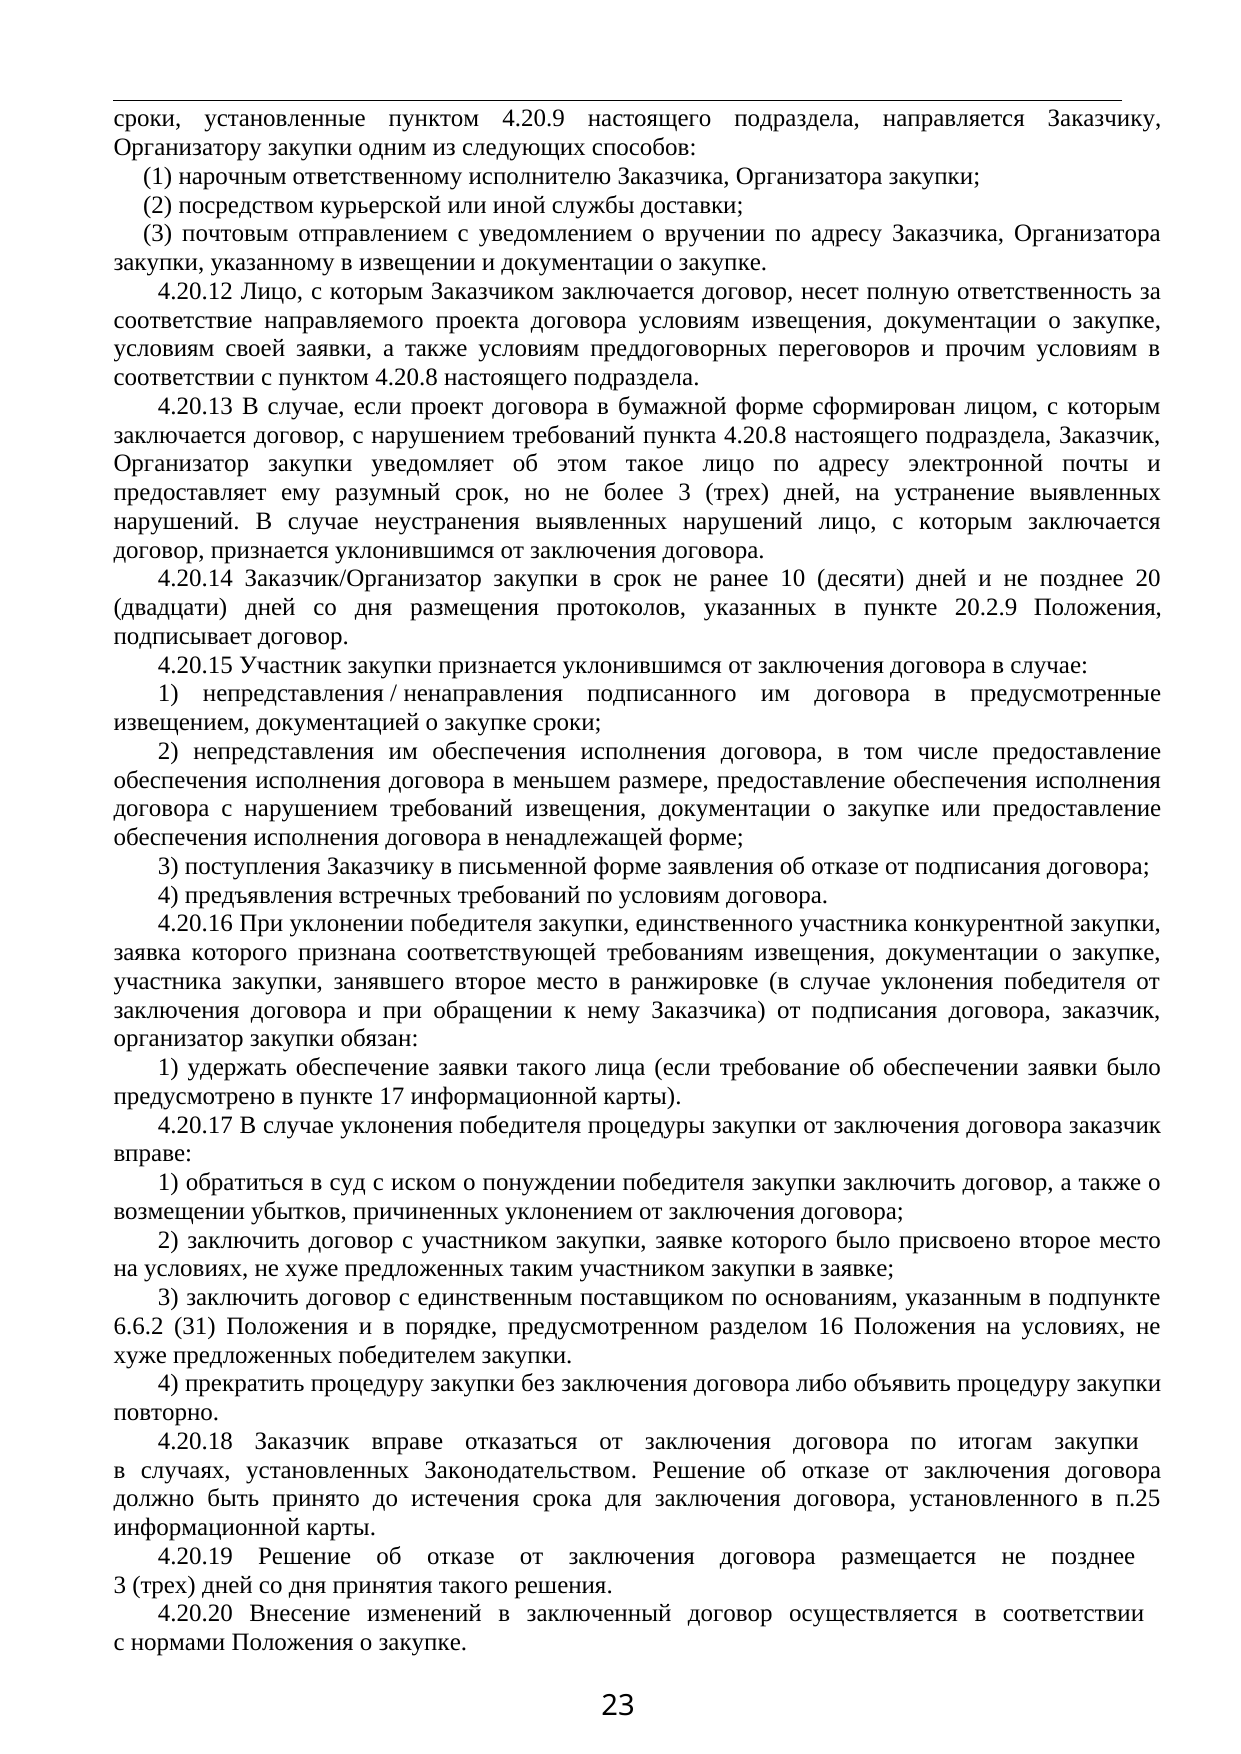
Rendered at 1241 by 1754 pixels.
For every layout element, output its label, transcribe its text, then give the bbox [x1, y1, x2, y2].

text 3) поступления Заказчику в письменной форме заявления об отказе от подписания договора; [113, 851, 1162, 880]
text (3) почтовым отправлением с уведомлением о вручении по адресу Заказчика, Организатора закупки, указанному в извещении и документации о закупке. [113, 218, 1162, 276]
text 4.20.20 Внесение изменений в заключенный договор осуществляется в соответствии с нормами Положения о закупке. [113, 1598, 1162, 1656]
text 4.20.16 При уклонении победителя закупки, единственного участника конкурентной закупки, заявка которого признана соответствующей требованиям извещения, документации о закупке, участника закупки, занявшего второе место в ранжировке (в случае уклонения победителя от заключения договора и при обращении к нему Заказчика) от подписания договора, заказчик, организатор закупки обязан: [113, 908, 1162, 1052]
text 1) обратиться в суд с иском о понуждении победителя закупки заключить договор, а также о возмещении убытков, причиненных уклонением от заключения договора; [113, 1167, 1162, 1225]
text 4.20.13 В случае, если проект договора в бумажной форме сформирован лицом, с которым заключается договор, с нарушением требований пункта 4.20.8 настоящего подраздела, Заказчик, Организатор закупки уведомляет об этом такое лицо по адресу электронной почты и предоставляет ему разумный срок, но не более 3 (трех) дней, на устранение выявленных нарушений. В случае неустранения выявленных нарушений лицо, с которым заключается договор, признается уклонившимся от заключения договора. [113, 391, 1162, 563]
text 4.20.19 Решение об отказе от заключения договора размещается не позднее 3 (трех) дней со дня принятия такого решения. [113, 1541, 1162, 1598]
text 1) непредставления / ненаправления подписанного им договора в предусмотренные извещением, документацией о закупке сроки; [113, 678, 1162, 736]
text 2) заключить договор с участником закупки, заявке которого было присвоено второе место на условиях, не хуже предложенных таким участником закупки в заявке; [113, 1225, 1162, 1282]
text 4.20.17 В случае уклонения победителя процедуры закупки от заключения договора заказчик вправе: [113, 1110, 1162, 1167]
text 2) непредставления им обеспечения исполнения договора, в том числе предоставление обеспечения исполнения договора в меньшем размере, предоставление обеспечения исполнения договора с нарушением требований извещения, документации о закупке или предоставление обеспечения исполнения договора в ненадлежащей форме; [113, 736, 1162, 851]
text 4.20.18 Заказчик вправе отказаться от заключения договора по итогам закупки в случаях, установленных Законодательством. Решение об отказе от заключения договора должно быть принято до истечения срока для заключения договора, установленного в п.25 информационной карты. [113, 1426, 1162, 1541]
text 4.20.15 Участник закупки признается уклонившимся от заключения договора в случае: [113, 650, 1162, 678]
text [113, 103, 1162, 161]
text (2) посредством курьерской или иной службы доставки; [113, 190, 1162, 218]
text 4) предъявления встречных требований по условиям договора. [113, 880, 1162, 908]
text 4) прекратить процедуру закупки без заключения договора либо объявить процедуру закупки повторно. [113, 1368, 1162, 1426]
text 1) удержать обеспечение заявки такого лица (если требование об обеспечении заявки было предусмотрено в пункте 17 информационной карты). [113, 1052, 1162, 1110]
text 4.20.12 Лицо, с которым Заказчиком заключается договор, несет полную ответственность за соответствие направляемого проекта договора условиям извещения, документации о закупке, условиям своей заявки, а также условиям преддоговорных переговоров и прочим условиям в соответствии с пунктом 4.20.8 настоящего подраздела. [113, 276, 1162, 391]
text (1) нарочным ответственному исполнителю Заказчика, Организатора закупки; [113, 161, 1162, 190]
text 3) заключить договор с единственным поставщиком по основаниям, указанным в подпункте 6.6.2 (31) Положения и в порядке, предусмотренном разделом 16 Положения на условиях, не хуже предложенных победителем закупки. [113, 1282, 1162, 1368]
text 4.20.14 Заказчик/Организатор закупки в срок не ранее 10 (десяти) дней и не позднее 20 (двадцати) дней со дня размещения протоколов, указанных в пункте 20.2.9 Положения, подписывает договор. [113, 563, 1162, 650]
